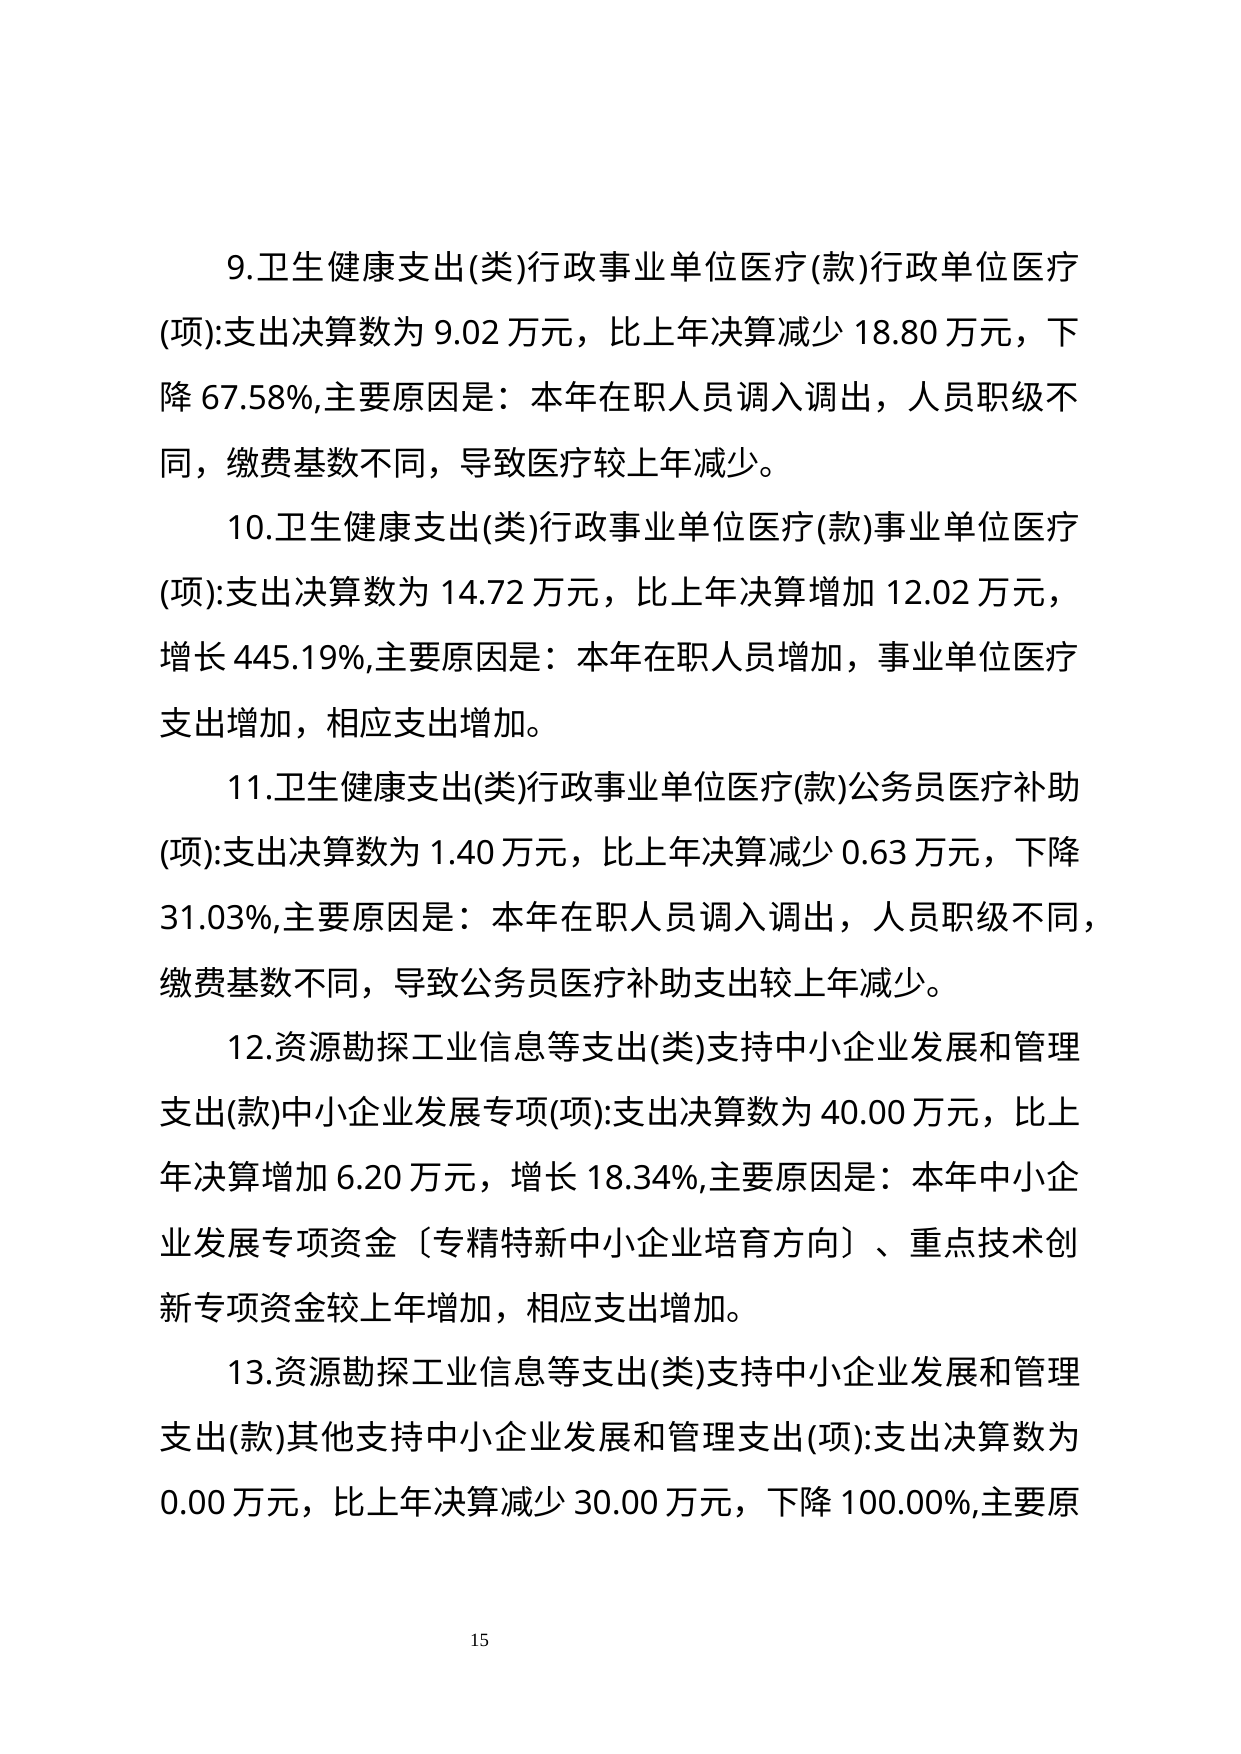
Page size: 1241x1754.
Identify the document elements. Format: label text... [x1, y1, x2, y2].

text 10.卫生健康支出(类)行政事业单位医疗(款)事业单位医疗(项):支出决算数为14.72万元，比上年决算增加12.02万元，增长445.19%,主要原因是：本年在职人员增加，事业单位医疗支出增加，相应支出增加。 [159, 493, 1081, 753]
text 9.卫生健康支出(类)行政事业单位医疗(款)行政单位医疗(项):支出决算数为9.02万元，比上年决算减少18.80万元，下降67.58%,主要原因是：本年在职人员调入调出，人员职级不同，缴费基数不同，导致医疗较上年减少。 [159, 233, 1081, 493]
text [159, 1338, 1081, 1533]
text 12.资源勘探工业信息等支出(类)支持中小企业发展和管理支出(款)中小企业发展专项(项):支出决算数为40.00万元，比上年决算增加6.20万元，增长18.34%,主要原因是：本年中小企业发展专项资金〔专精特新中小企业培育方向〕、重点技术创新专项资金较上年增加，相应支出增加。 [159, 1013, 1081, 1338]
text 11.卫生健康支出(类)行政事业单位医疗(款)公务员医疗补助(项):支出决算数为1.40万元，比上年决算减少0.63万元，下降31.03%,主要原因是：本年在职人员调入调出，人员职级不同，缴费基数不同，导致公务员医疗补助支出较上年减少。 [159, 753, 1081, 1013]
